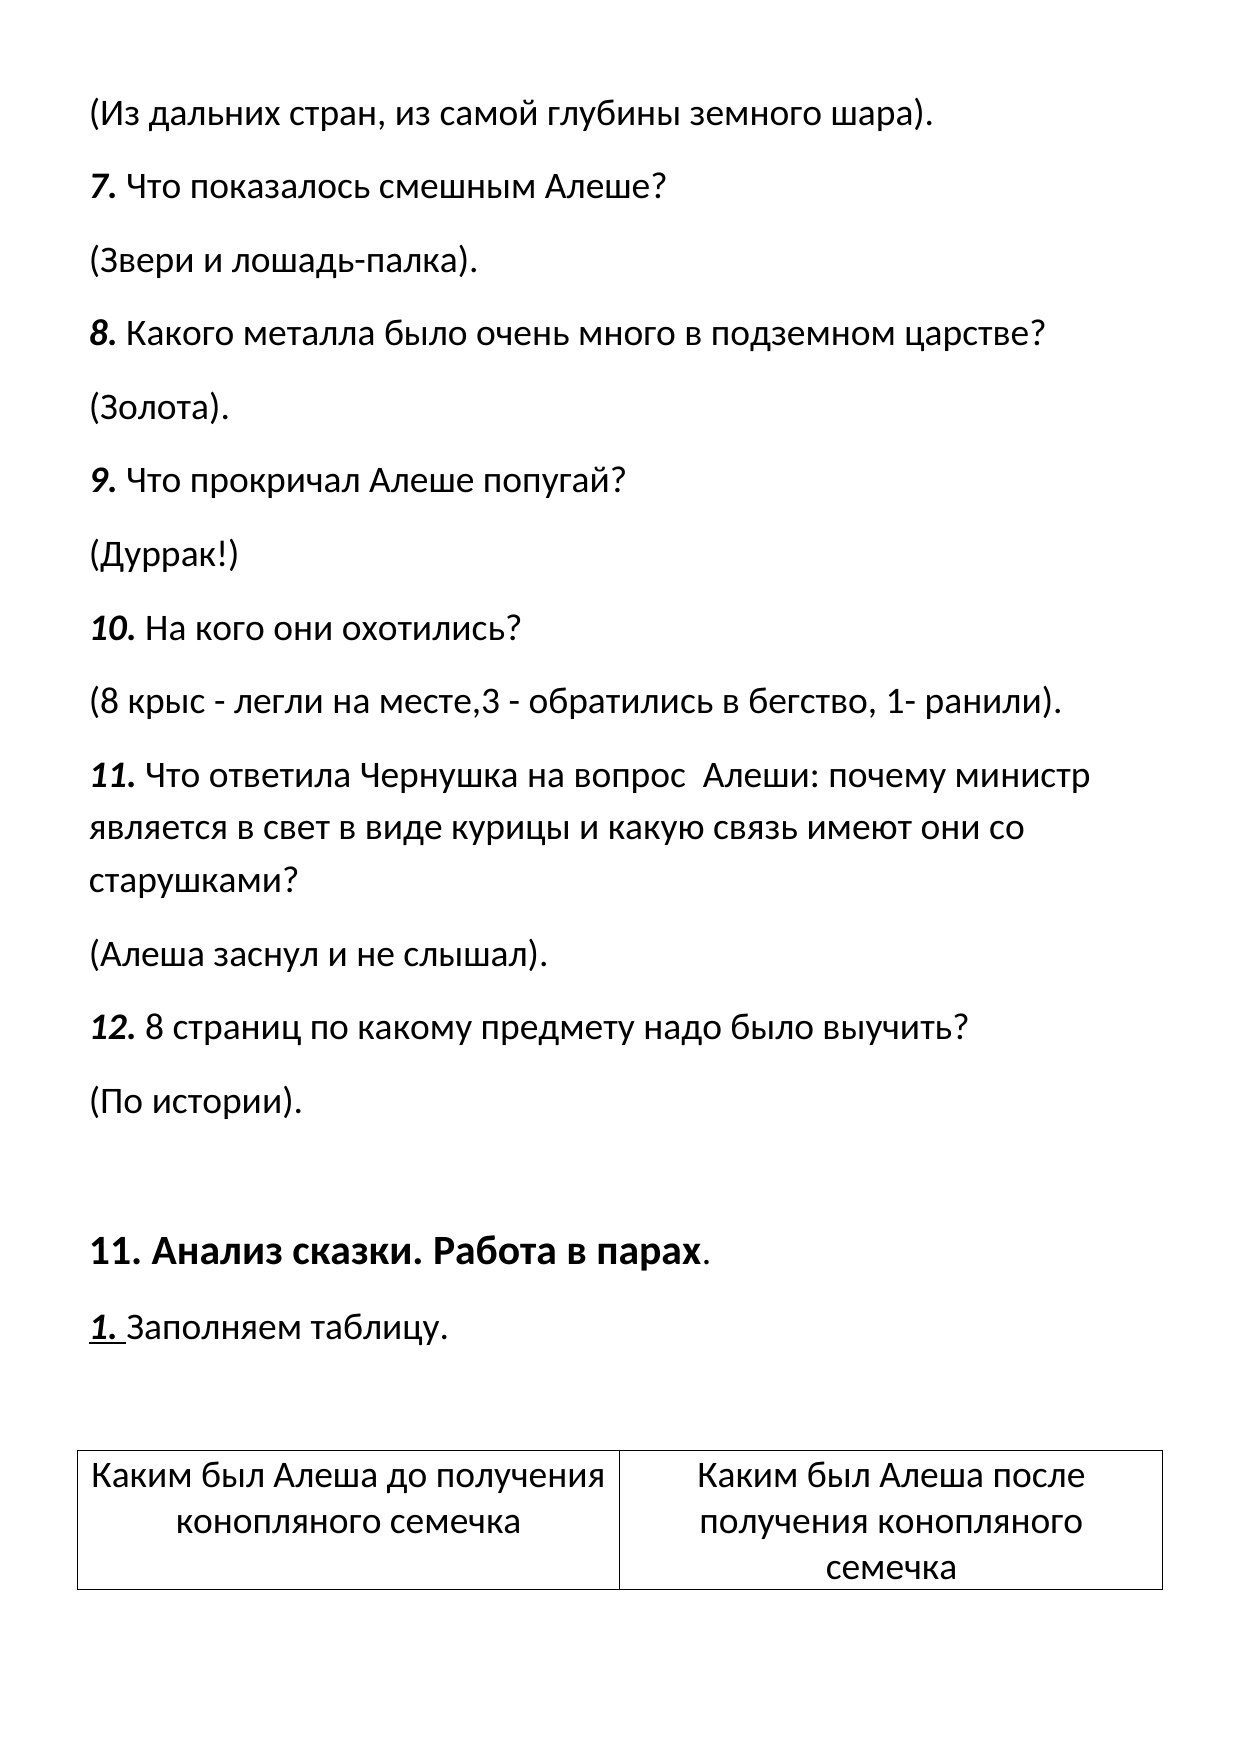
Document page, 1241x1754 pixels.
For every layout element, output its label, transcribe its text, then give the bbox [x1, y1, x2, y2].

text 7. Что показалось смешным Алеше? [89, 162, 1152, 208]
text 1. Заполняем таблицу. [89, 1303, 1152, 1349]
text 11. Что ответила Чернушка на вопрос Алеши: почему министр является в свет в виде курицы и какую связь имеют они со старушками? [89, 751, 1152, 902]
text (Алеша заснул и не слышал). [89, 929, 1152, 975]
text (По истории). [89, 1077, 1152, 1122]
text (Золота). [89, 383, 1152, 429]
text 9. Что прокричал Алеше попугай? [89, 456, 1152, 502]
table_header Каким был Алеша до получения конопляного семечка [78, 1451, 619, 1588]
text 8. Какого металла было очень много в подземном царстве? [89, 309, 1152, 355]
table_header Каким был Алеша после получения конопляного семечка [620, 1451, 1162, 1588]
text 12. 8 страниц по какому предмету надо было выучить? [89, 1003, 1152, 1049]
text (Дуррак!) [89, 530, 1152, 576]
text 10. На кого они охотились? [89, 603, 1152, 649]
text (Звери и лошадь-палка). [89, 236, 1152, 282]
text (8 крыс - легли на месте,3 - обратились в бегство, 1- ранили). [89, 677, 1152, 723]
text (Из дальних стран, из самой глубины земного шара). [89, 89, 1152, 134]
text 11. Анализ сказки. Работа в парах. [89, 1224, 1152, 1274]
